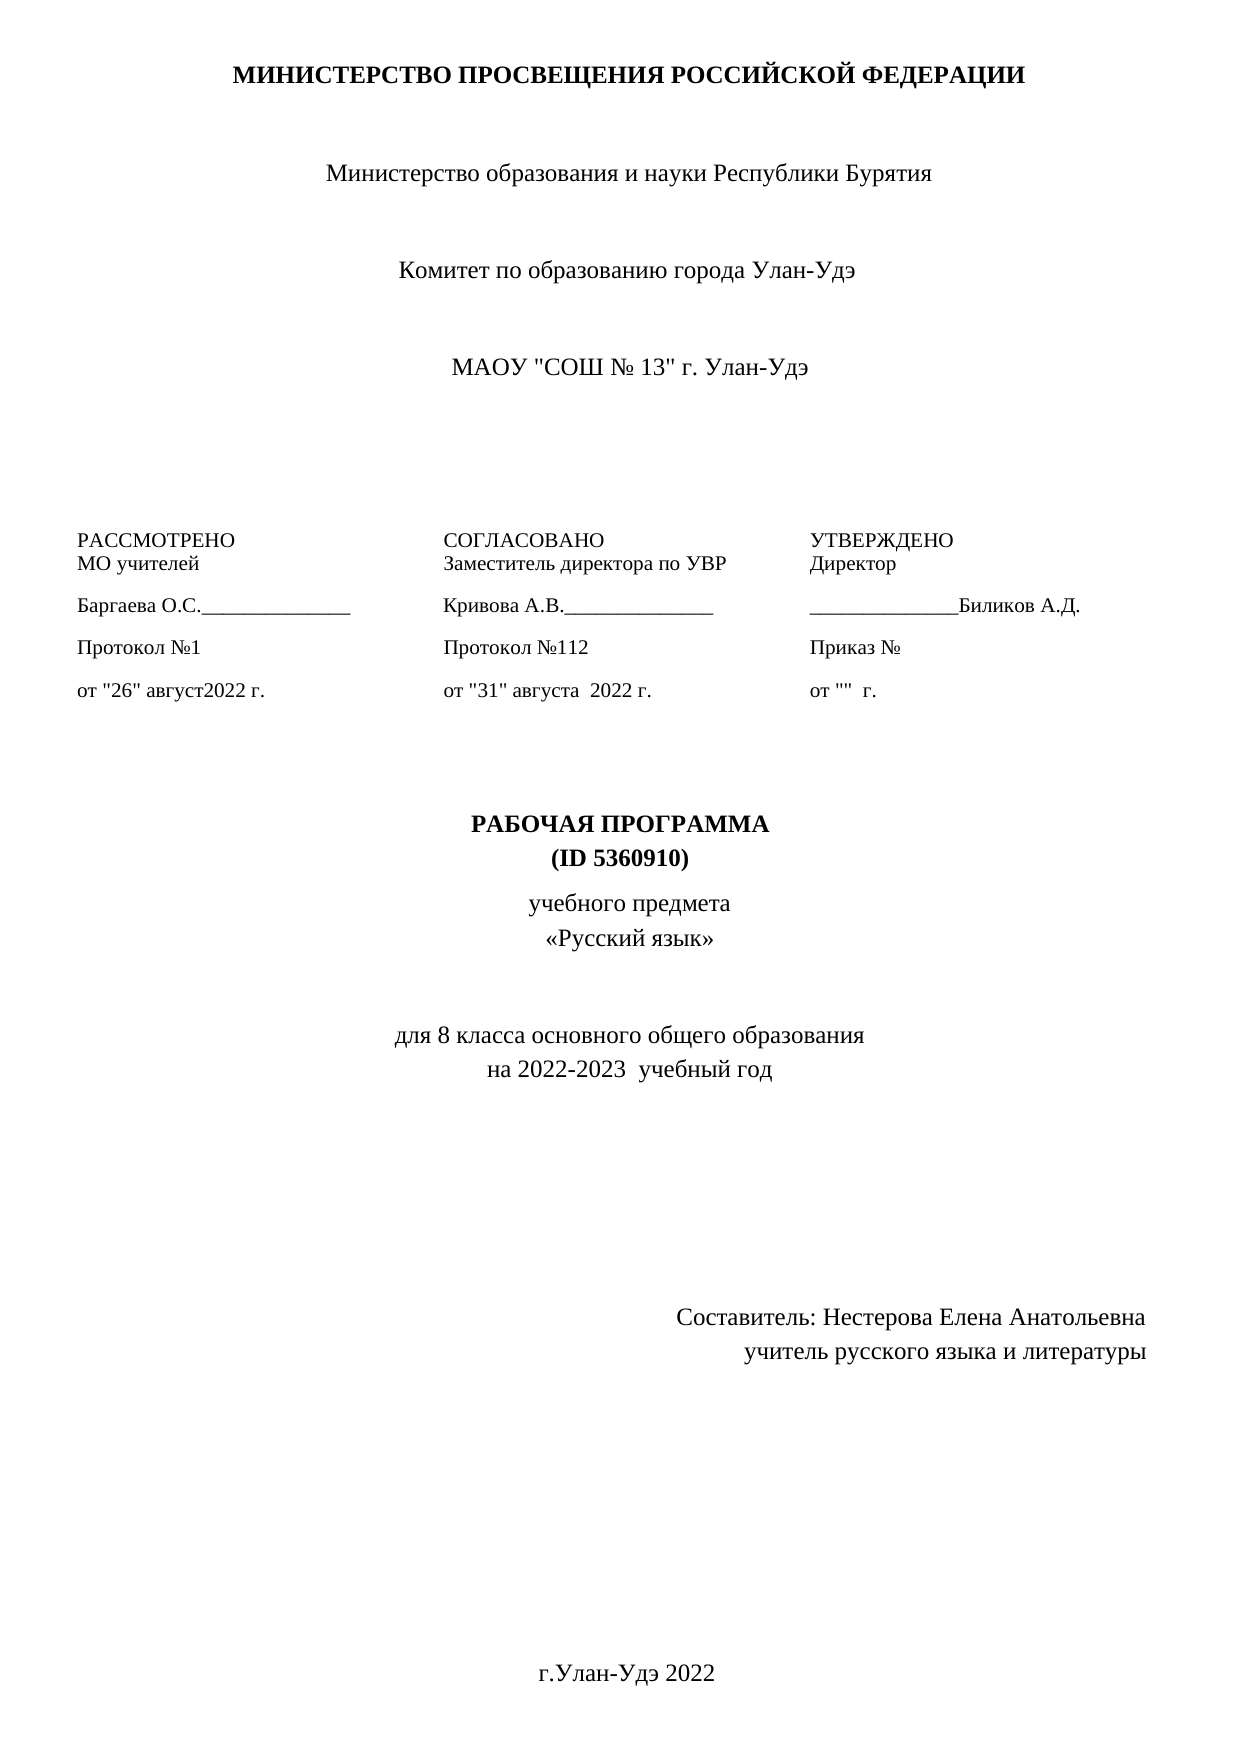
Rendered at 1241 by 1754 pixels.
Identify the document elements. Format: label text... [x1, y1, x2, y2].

text Составитель: Нестерова Елена Анатольевна [77, 1303, 1146, 1330]
table_cell от "" г. [760, 669, 1112, 708]
text РАБОЧАЯ ПРОГРАММА [77, 810, 769, 838]
table_header Кривова А.В.______________ [396, 588, 760, 625]
text (ID 5360910) [77, 845, 689, 872]
table_header СОГЛАСОВАНО [338, 524, 767, 552]
text учитель русского языка и литературы [77, 1338, 1147, 1365]
table_cell от "26" август2022 г. [77, 669, 396, 708]
text на 2022-2023 учебный год [77, 1056, 772, 1083]
text г.Улан-Удэ 2022 [77, 1660, 715, 1687]
text МАОУ "СОШ № 13" г. Улан-Удэ [77, 353, 808, 381]
table_cell МО учителей [77, 553, 337, 581]
table_cell Директор [767, 553, 1050, 581]
table_cell Протокол №112 [396, 625, 760, 669]
table_cell от "31" августа 2022 г. [396, 669, 760, 708]
table_header УТВЕРЖДЕНО [767, 524, 1050, 552]
table_cell Протокол №1 [77, 625, 396, 669]
table_cell Заместитель директора по УВР [338, 553, 767, 581]
text Министерство образования и науки Республики Бурятия [326, 159, 1149, 186]
text учебного предмета [77, 889, 731, 917]
text для 8 класса основного общего образования [77, 1021, 864, 1048]
text Комитет по образованию города Улан-Удэ [77, 256, 856, 283]
text МИНИСТЕРСТВО ПРОСВЕЩЕНИЯ РОССИЙСКОЙ ФЕДЕРАЦИИ [232, 62, 1149, 89]
table_header Баргаева О.С.______________ [77, 588, 396, 625]
text «Русский язык» [77, 924, 714, 951]
table_cell Приказ № [760, 625, 1112, 669]
table_header РАССМОТРЕНО [77, 524, 337, 552]
table_header ______________Биликов А.Д. [760, 588, 1112, 625]
